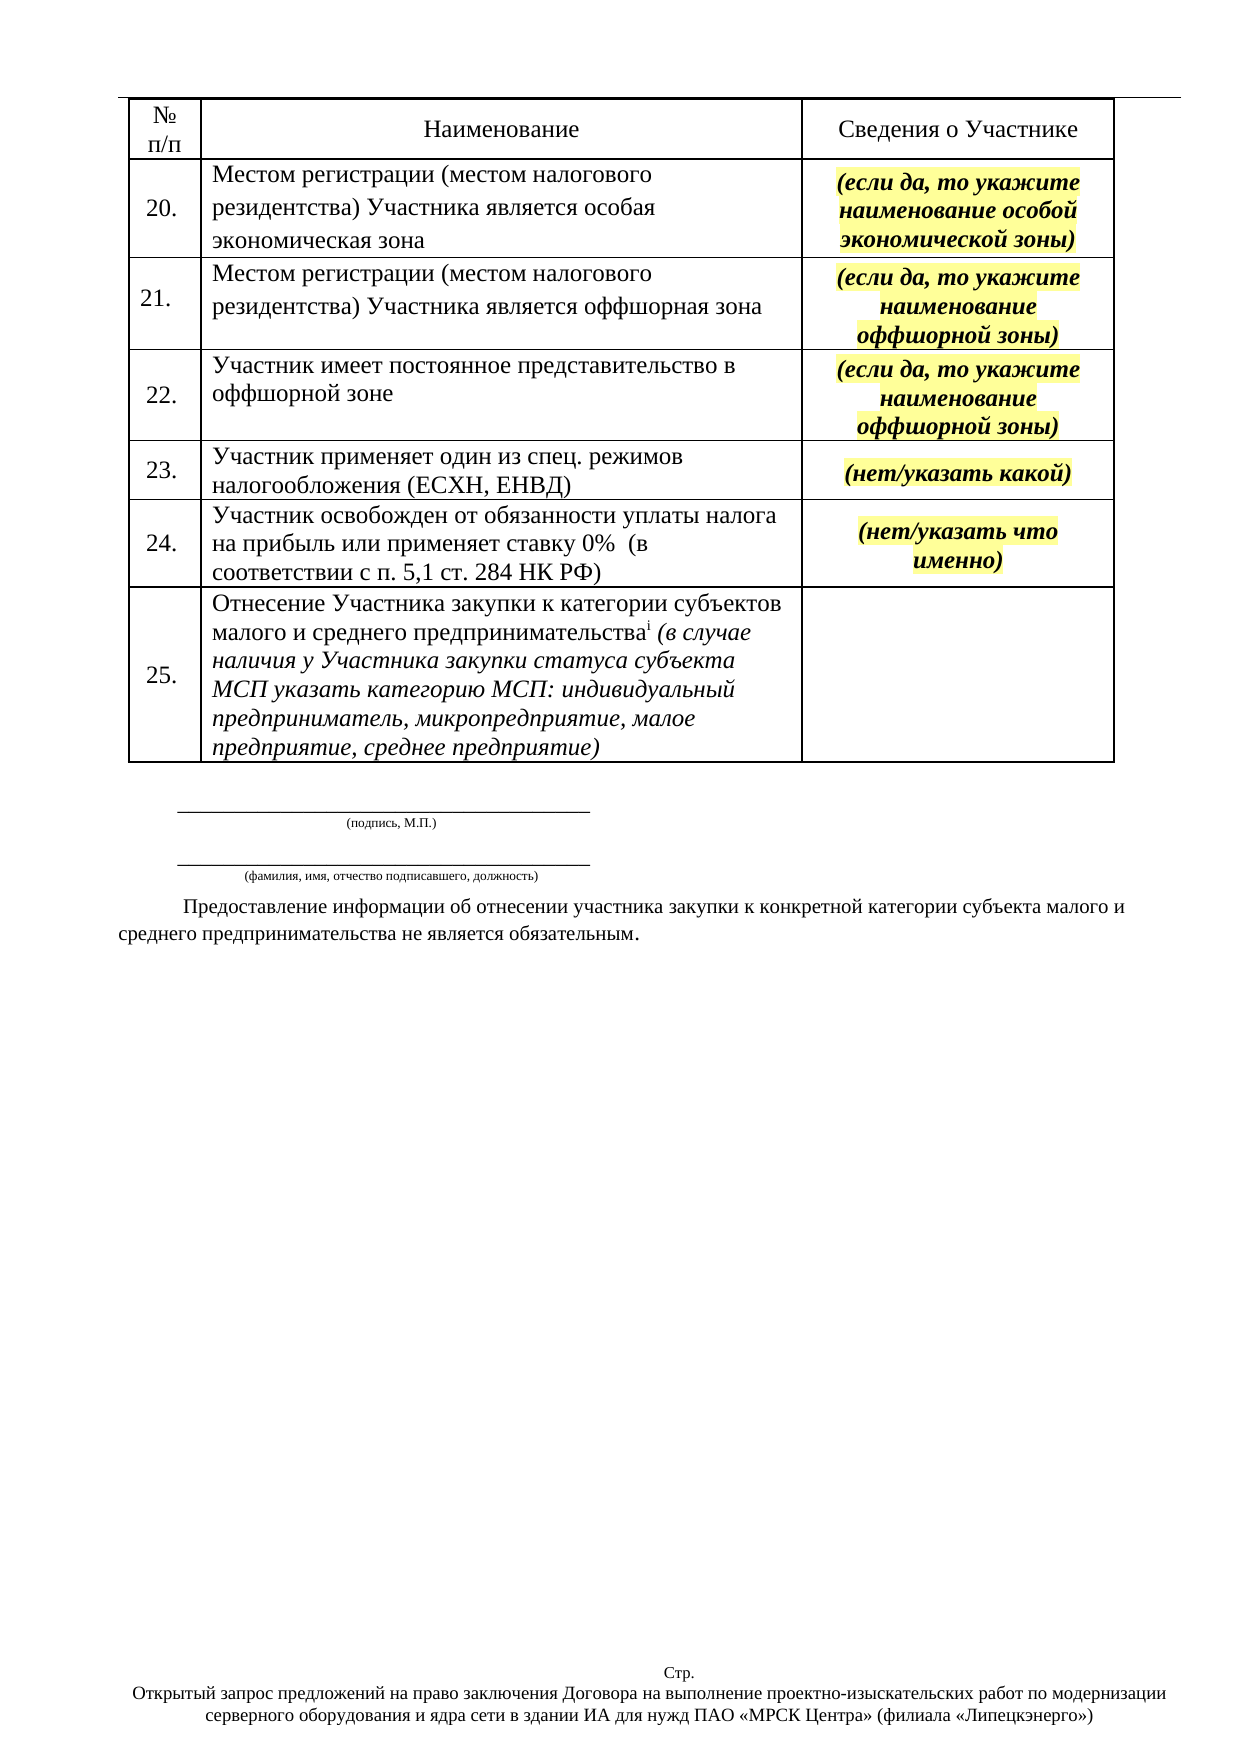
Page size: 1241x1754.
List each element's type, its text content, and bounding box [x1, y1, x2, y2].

table_cell Участник применяет один из спец. режимов налогообложения (ЕСХН, ЕНВД) [202, 441, 801, 499]
table_cell [130, 350, 200, 440]
table_cell (нет/указать что именно) [803, 500, 1113, 586]
text ____________________________________ [118, 789, 605, 815]
table_cell Местом регистрации (местом налогового резидентства) Участника является особая экономическая зона [202, 160, 801, 257]
table_cell [130, 588, 200, 761]
table_cell Отнесение Участника закупки к категории субъектов малого и среднего предпринимательства (в случае наличия у Участника закупки статуса субъекта МСП указать категорию МСП: индивидуальный предприниматель, микропредприятие, малое предприятие, среднее предприятие) [202, 588, 801, 761]
text Предоставление информации об отнесении участника закупки к конкретной категории субъекта малого и среднего предпринимательства не является обязательным. [118, 894, 1181, 945]
table_header № п/п [130, 100, 200, 158]
table_cell Участник освобожден от обязанности уплаты налога на прибыль или применяет ставку 0% (в соответствии с п. 5,1 ст. 284 НК РФ) [202, 500, 801, 586]
table_cell Местом регистрации (местом налогового резидентства) Участника является оффшорная зона [202, 258, 801, 349]
table_cell (нет/указать какой) [803, 441, 1113, 499]
table_header Наименование [202, 100, 801, 158]
text ____________________________________ [118, 842, 605, 868]
table_cell Участник имеет постоянное представительство в оффшорной зоне [202, 350, 801, 440]
table_cell (если да, то укажите наименование особой экономической зоны) [803, 160, 1113, 257]
table_header Сведения о Участнике [803, 100, 1113, 158]
table_cell [130, 258, 200, 349]
table_cell [130, 441, 200, 499]
text (подпись, М.П.) [118, 815, 605, 842]
table_cell (если да, то укажите наименование оффшорной зоны) [803, 350, 1113, 440]
table_cell (если да, то укажите наименование оффшорной зоны) [803, 258, 1113, 349]
table_cell [803, 588, 1113, 761]
text (фамилия, имя, отчество подписавшего, должность) [118, 868, 605, 894]
table_cell [130, 500, 200, 586]
table_cell [130, 160, 200, 257]
